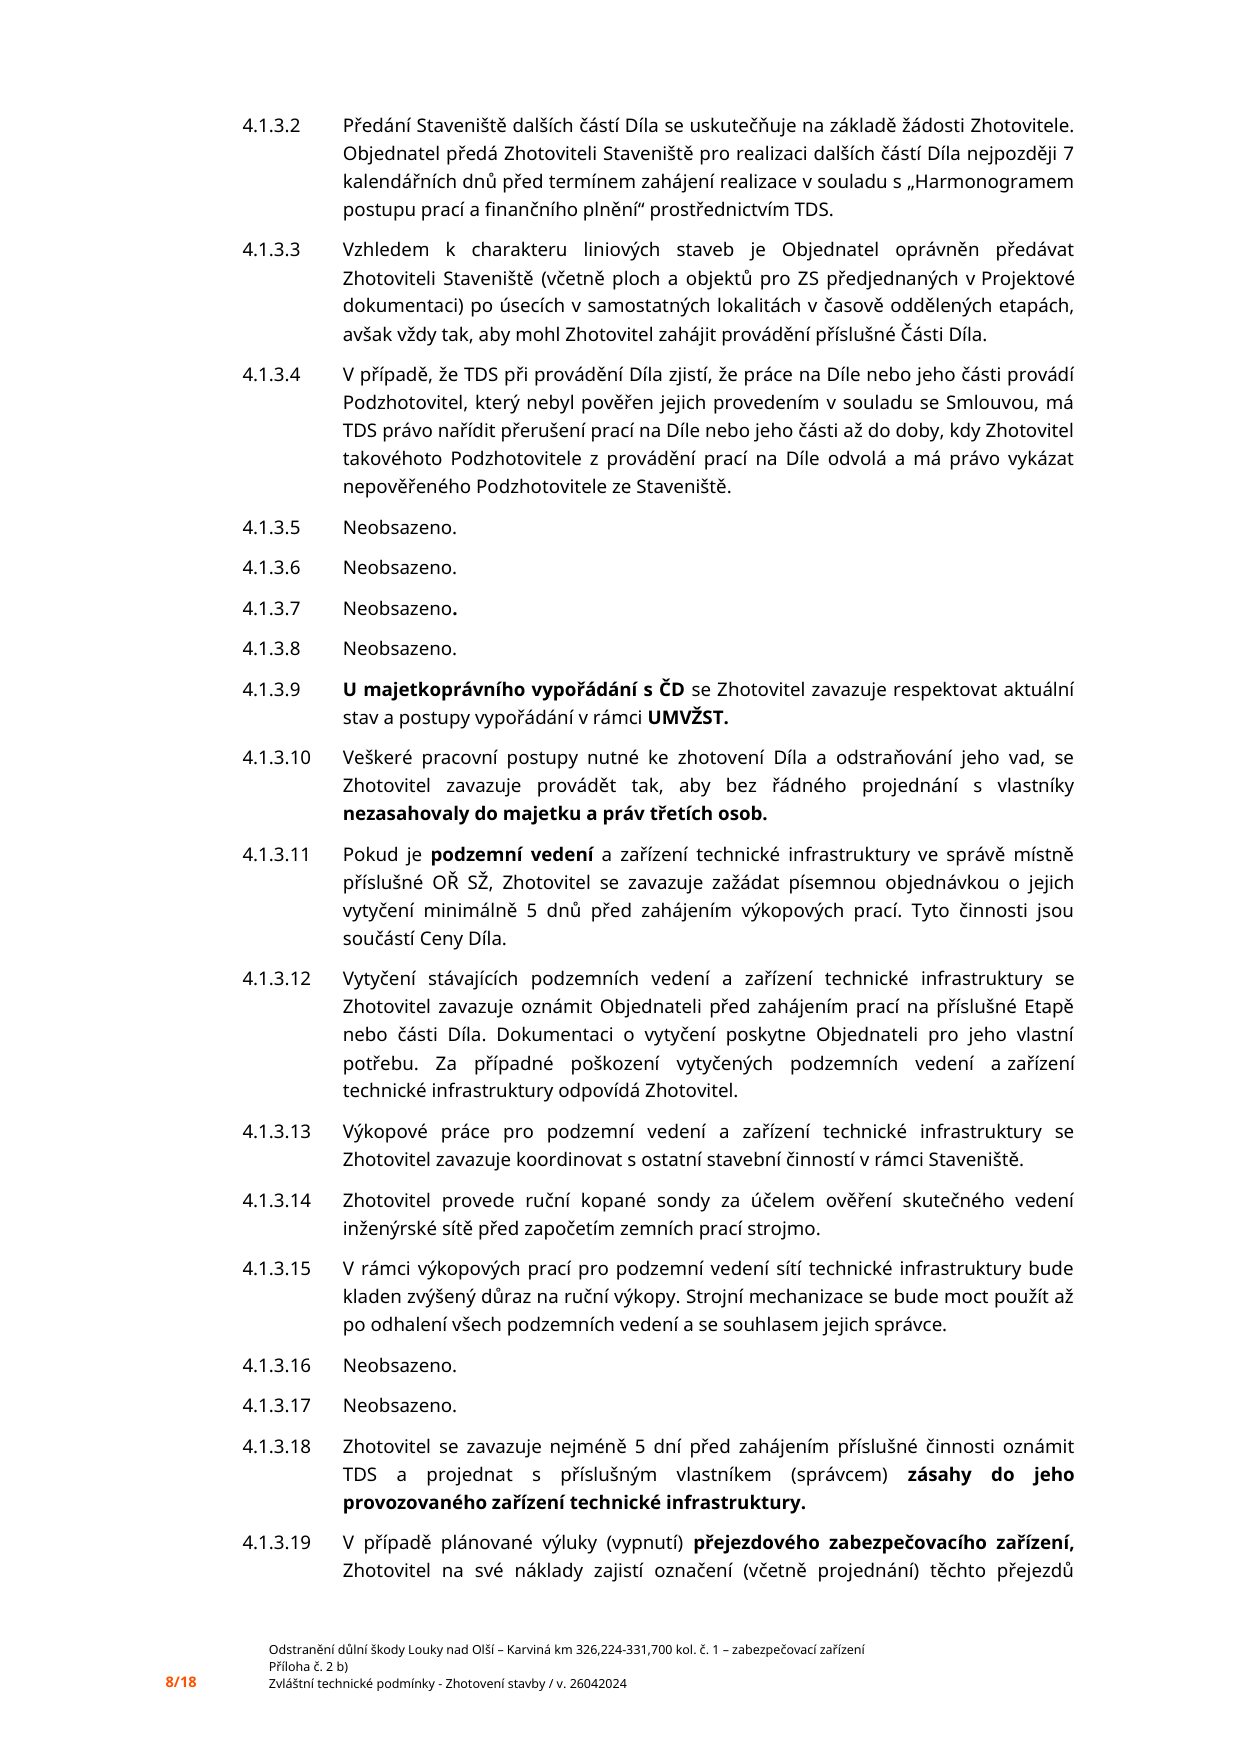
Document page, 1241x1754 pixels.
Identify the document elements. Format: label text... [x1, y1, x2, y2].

text Neobsazeno. [242, 636, 1075, 661]
list Výkopové práce pro podzemní vedení a zařízení technické infrastruktury se Zhotovitel zavazuje koordinovat s ostatní stavební činností v rámci Staveniště. [242, 1118, 1075, 1172]
text Neobsazeno. [242, 595, 1075, 621]
list Vzhledem k charakteru liniových staveb je Objednatel oprávněn předávat Zhotoviteli Staveniště (včetně ploch a objektů pro ZS předjednaných v Projektové dokumentaci) po úsecích v samostatných lokalitách v časově oddělených etapách, avšak vždy tak, aby mohl Zhotovitel zahájit provádění příslušné Části Díla. [242, 237, 1075, 346]
text Zhotovitel se zavazuje nejméně 5 dní před zahájením příslušné činnosti oznámit TDS a projednat s příslušným vlastníkem (správcem) zásahy do jeho provozovaného zařízení technické infrastruktury. [242, 1433, 1075, 1514]
list U majetkoprávního vypořádání s ČD se Zhotovitel zavazuje respektovat aktuální stav a postupy vypořádání v rámci UMVŽST. [242, 676, 1075, 729]
list Pokud je podzemní vedení a zařízení technické infrastruktury ve správě místně příslušné OŘ SŽ, Zhotovitel se zavazuje zažádat písemnou objednávkou o jejich vytyčení minimálně 5 dnů před zahájením výkopových prací. Tyto činnosti jsou součástí Ceny Díla. [242, 841, 1075, 951]
text V rámci výkopových prací pro podzemní vedení sítí technické infrastruktury bude kladen zvýšený důraz na ruční výkopy. Strojní mechanizace se bude moct použít až po odhalení všech podzemních vedení a se souhlasem jejich správce. [242, 1255, 1075, 1337]
text Neobsazeno. [242, 1392, 1075, 1418]
list Vytyčení stávajících podzemních vedení a zařízení technické infrastruktury se Zhotovitel zavazuje oznámit Objednateli před zahájením prací na příslušné Etapě nebo části Díla. Dokumentaci o vytyčení poskytne Objednateli pro jeho vlastní potřebu. Za případné poškození vytyčených podzemních vedení a zařízení technické infrastruktury odpovídá Zhotovitel. [242, 966, 1075, 1103]
list Veškeré pracovní postupy nutné ke zhotovení Díla a odstraňování jeho vad, se Zhotovitel zavazuje provádět tak, aby bez řádného projednání s vlastníky nezasahovaly do majetku a práv třetích osob. [242, 744, 1075, 826]
text Neobsazeno. [242, 554, 1075, 580]
list Zhotovitel provede ruční kopané sondy za účelem ověření skutečného vedení inženýrské sítě před započetím zemních prací strojmo. [242, 1187, 1075, 1240]
list Předání Staveniště dalších částí Díla se uskutečňuje na základě žádosti Zhotovitele. Objednatel předá Zhotoviteli Staveniště pro realizaci dalších částí Díla nejpozději 7 kalendářních dnů před termínem zahájení realizace v souladu s „Harmonogramem postupu prací a finančního plnění“ prostřednictvím TDS. [242, 112, 1075, 222]
text Neobsazeno. [242, 1352, 1075, 1377]
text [242, 1529, 1075, 1583]
text Neobsazeno. [242, 514, 1075, 539]
text V případě, že TDS při provádění Díla zjistí, že práce na Díle nebo jeho části provádí Podzhotovitel, který nebyl pověřen jejich provedením v souladu se Smlouvou, má TDS právo nařídit přerušení prací na Díle nebo jeho části až do doby, kdy Zhotovitel takovéhoto Podzhotovitele z provádění prací na Díle odvolá a má právo vykázat nepověřeného Podzhotovitele ze Staveniště. [242, 361, 1075, 499]
